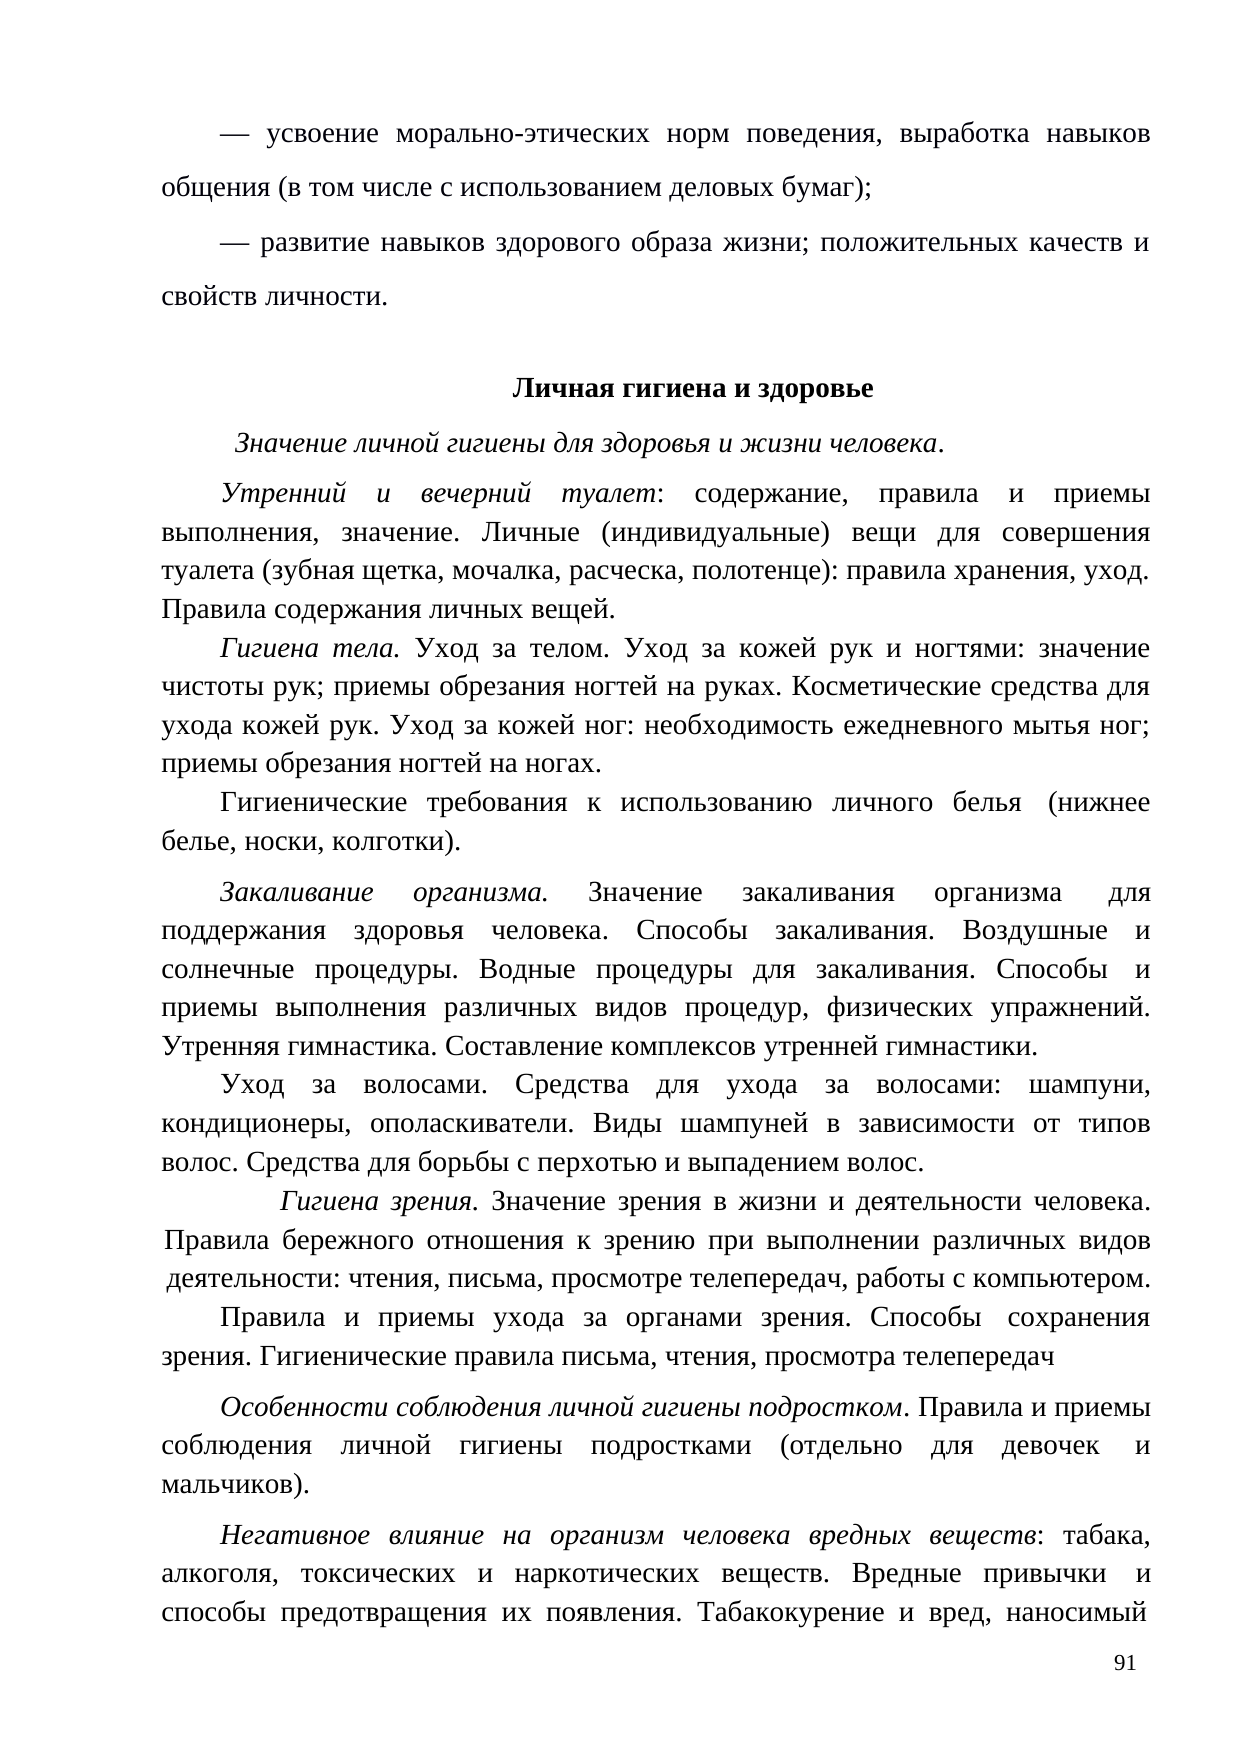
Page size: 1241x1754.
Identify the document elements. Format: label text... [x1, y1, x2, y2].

list развитие навыков здорового образа жизни; положительных качеств и свойств личности. [161, 224, 1151, 312]
text Значение личной гигиены для здоровья и жизни человека. [235, 425, 1180, 459]
subtitle Личная гигиена и здоровье [513, 370, 1180, 404]
text Негативное влияние на организм человека вредных веществ: табака, алкоголя, токсических и наркотических веществ. Вредные привычки и способы предотвращения их появления. Табакокурение и вред, наносимый [161, 1517, 1151, 1628]
text Утренний и вечерний туалет: содержание, правила и приемы выполнения, значение. Личные (индивидуальные) вещи для совершения туалета (зубная щетка, мочалка, расческа, полотенце): правила хранения, уход. Правила содержания личных вещей. [161, 475, 1151, 624]
text Гигиена зрения. Значение зрения в жизни и деятельности человека. Правила бережного отношения к зрению при выполнении различных видов деятельности: чтения, письма, просмотре телепередач, работы с компьютером. [161, 1183, 1151, 1294]
text Особенности соблюдения личной гигиены подростком. Правила и приемы соблюдения личной гигиены подростками (отдельно для девочек и мальчиков). [161, 1389, 1151, 1499]
text Закаливание организма. Значение закаливания организма для поддержания здоровья человека. Способы закаливания. Воздушные и солнечные процедуры. Водные процедуры для закаливания. Способы и приемы выполнения различных видов процедур, физических упражнений. Утренняя гимнастика. Составление комплексов утренней гимнастики. [161, 874, 1151, 1062]
text Уход за волосами. Средства для ухода за волосами: шампуни, кондиционеры, ополаскиватели. Виды шампуней в зависимости от типов волос. Средства для борьбы с перхотью и выпадением волос. [161, 1067, 1151, 1177]
list усвоение морально-этических норм поведения, выработка навыков общения (в том числе с использованием деловых бумаг); [161, 115, 1151, 203]
text Гигиена тела. Уход за телом. Уход за кожей рук и ногтями: значение чистоты рук; приемы обрезания ногтей на руках. Косметические средства для ухода кожей рук. Уход за кожей ног: необходимость ежедневного мытья ног; приемы обрезания ногтей на ногах. [161, 630, 1151, 779]
text Гигиенические требования к использованию личного белья (нижнее белье, носки, колготки). [161, 784, 1150, 856]
text Правила и приемы ухода за органами зрения. Способы сохранения зрения. Гигиенические правила письма, чтения, просмотра телепередач [161, 1299, 1150, 1371]
